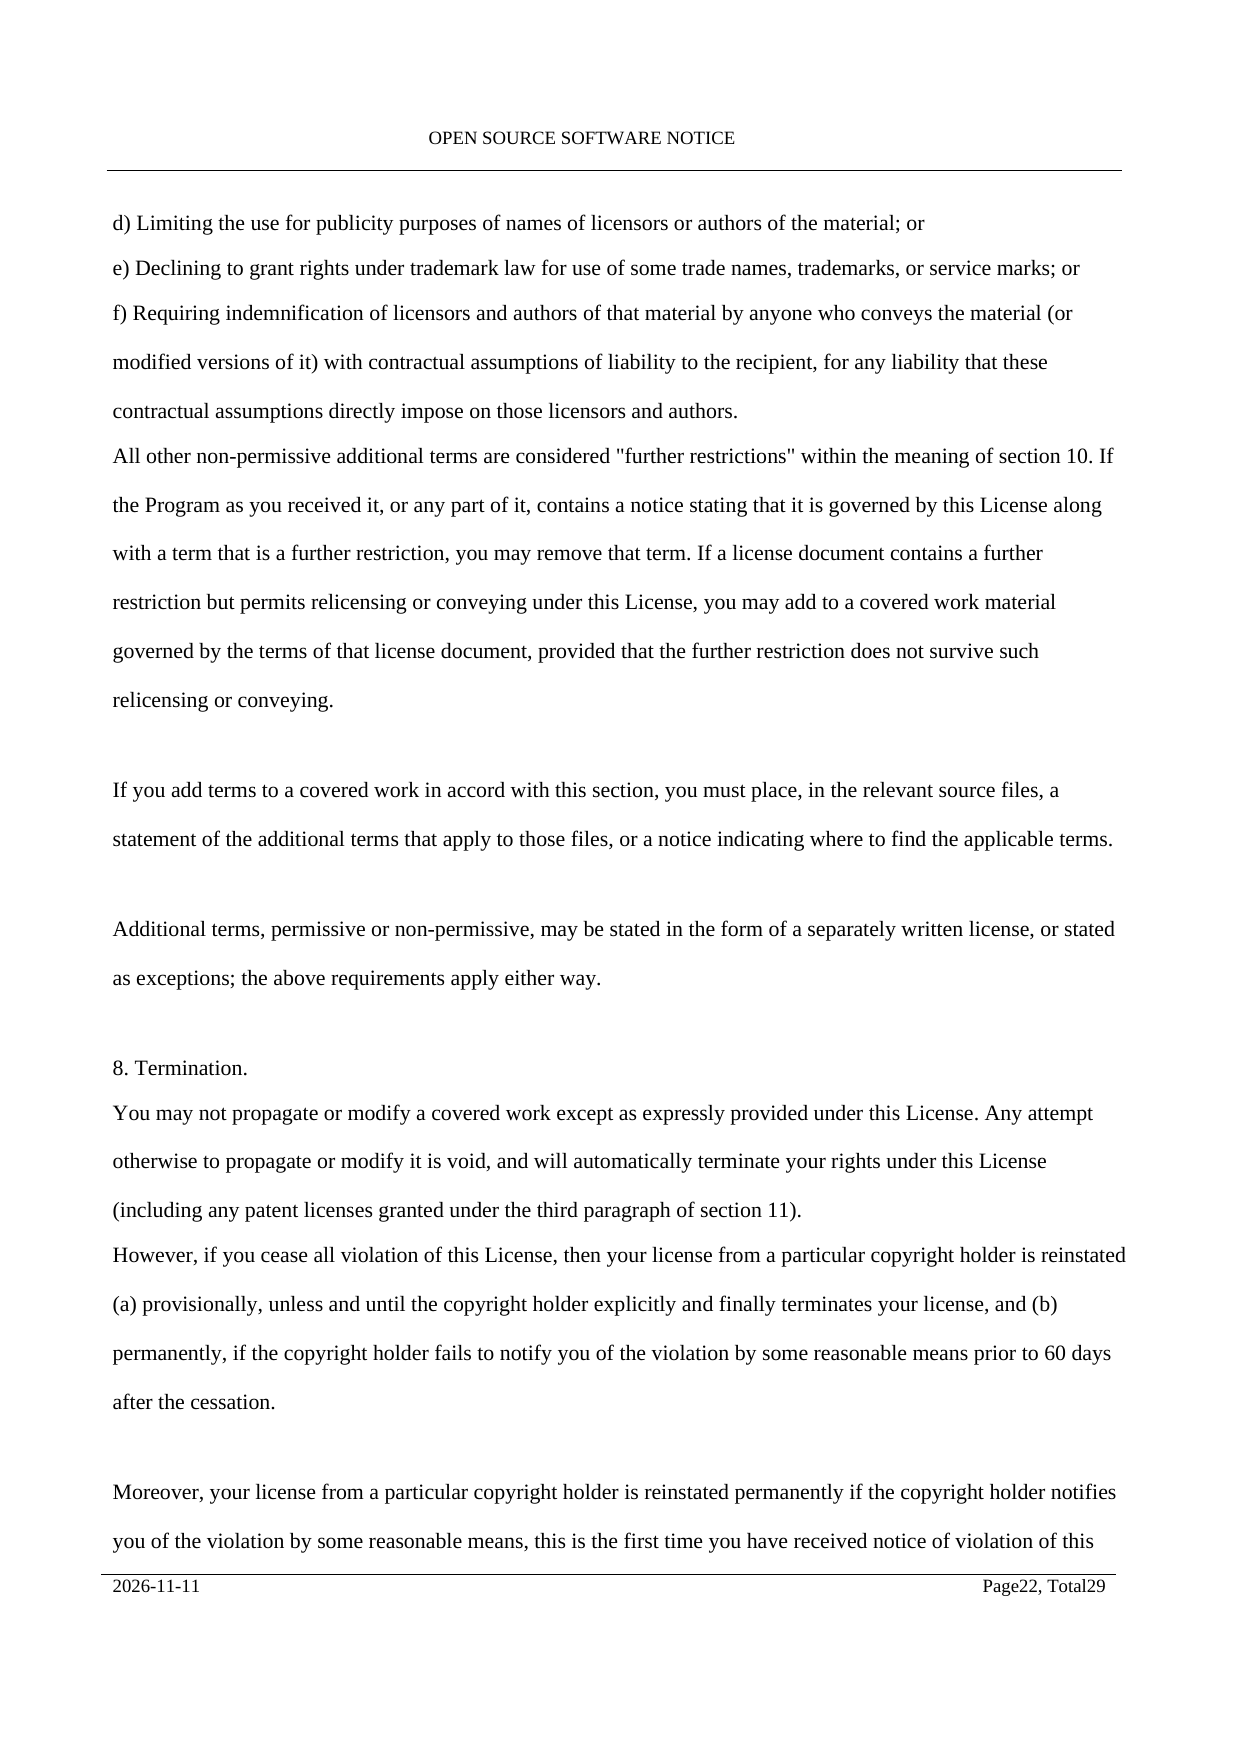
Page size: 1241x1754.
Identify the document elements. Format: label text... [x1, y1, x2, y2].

text Additional terms, permissive or non-permissive, may be stated in the form of a separately written license, or stated as exceptions; the above requirements apply either way. [112, 912, 1128, 993]
text All other non-permissive additional terms are considered "further restrictions" within the meaning of section 10. If the Program as you received it, or any part of it, contains a notice stating that it is governed by this License along with a term that is a further restriction, you may remove that term. If a license document contains a further restriction but permits relicensing or conveying under this License, you may add to a covered work material governed by the terms of that license document, provided that the further restriction does not survive such relicensing or conveying. [112, 439, 1128, 715]
text f) Requiring indemnification of licensors and authors of that material by anyone who conveys the material (or modified versions of it) with contractual assumptions of liability to the recipient, for any liability that these contractual assumptions directly impose on those licensors and authors. [112, 297, 1128, 427]
text If you add terms to a covered work in accord with this section, you must place, in the relevant source files, a statement of the additional terms that apply to those files, or a notice indicating where to find the applicable terms. [112, 773, 1128, 854]
text 8. Termination. [112, 1051, 1128, 1083]
text d) Limiting the use for publicity purposes of names of licensors or authors of the material; or [112, 206, 1128, 239]
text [112, 1475, 1128, 1556]
text You may not propagate or modify a covered work except as expressly provided under this License. Any attempt otherwise to propagate or modify it is void, and will automatically terminate your rights under this License (including any patent licenses granted under the third paragraph of section 11). [112, 1096, 1128, 1226]
text However, if you cease all violation of this License, then your license from a particular copyright holder is reinstated (a) provisionally, unless and until the copyright holder explicitly and finally terminates your license, and (b) permanently, if the copyright holder fails to notify you of the violation by some reasonable means prior to 60 days after the cessation. [112, 1239, 1128, 1417]
text e) Declining to grant rights under trademark law for use of some trade names, trademarks, or service marks; or [112, 251, 1128, 284]
